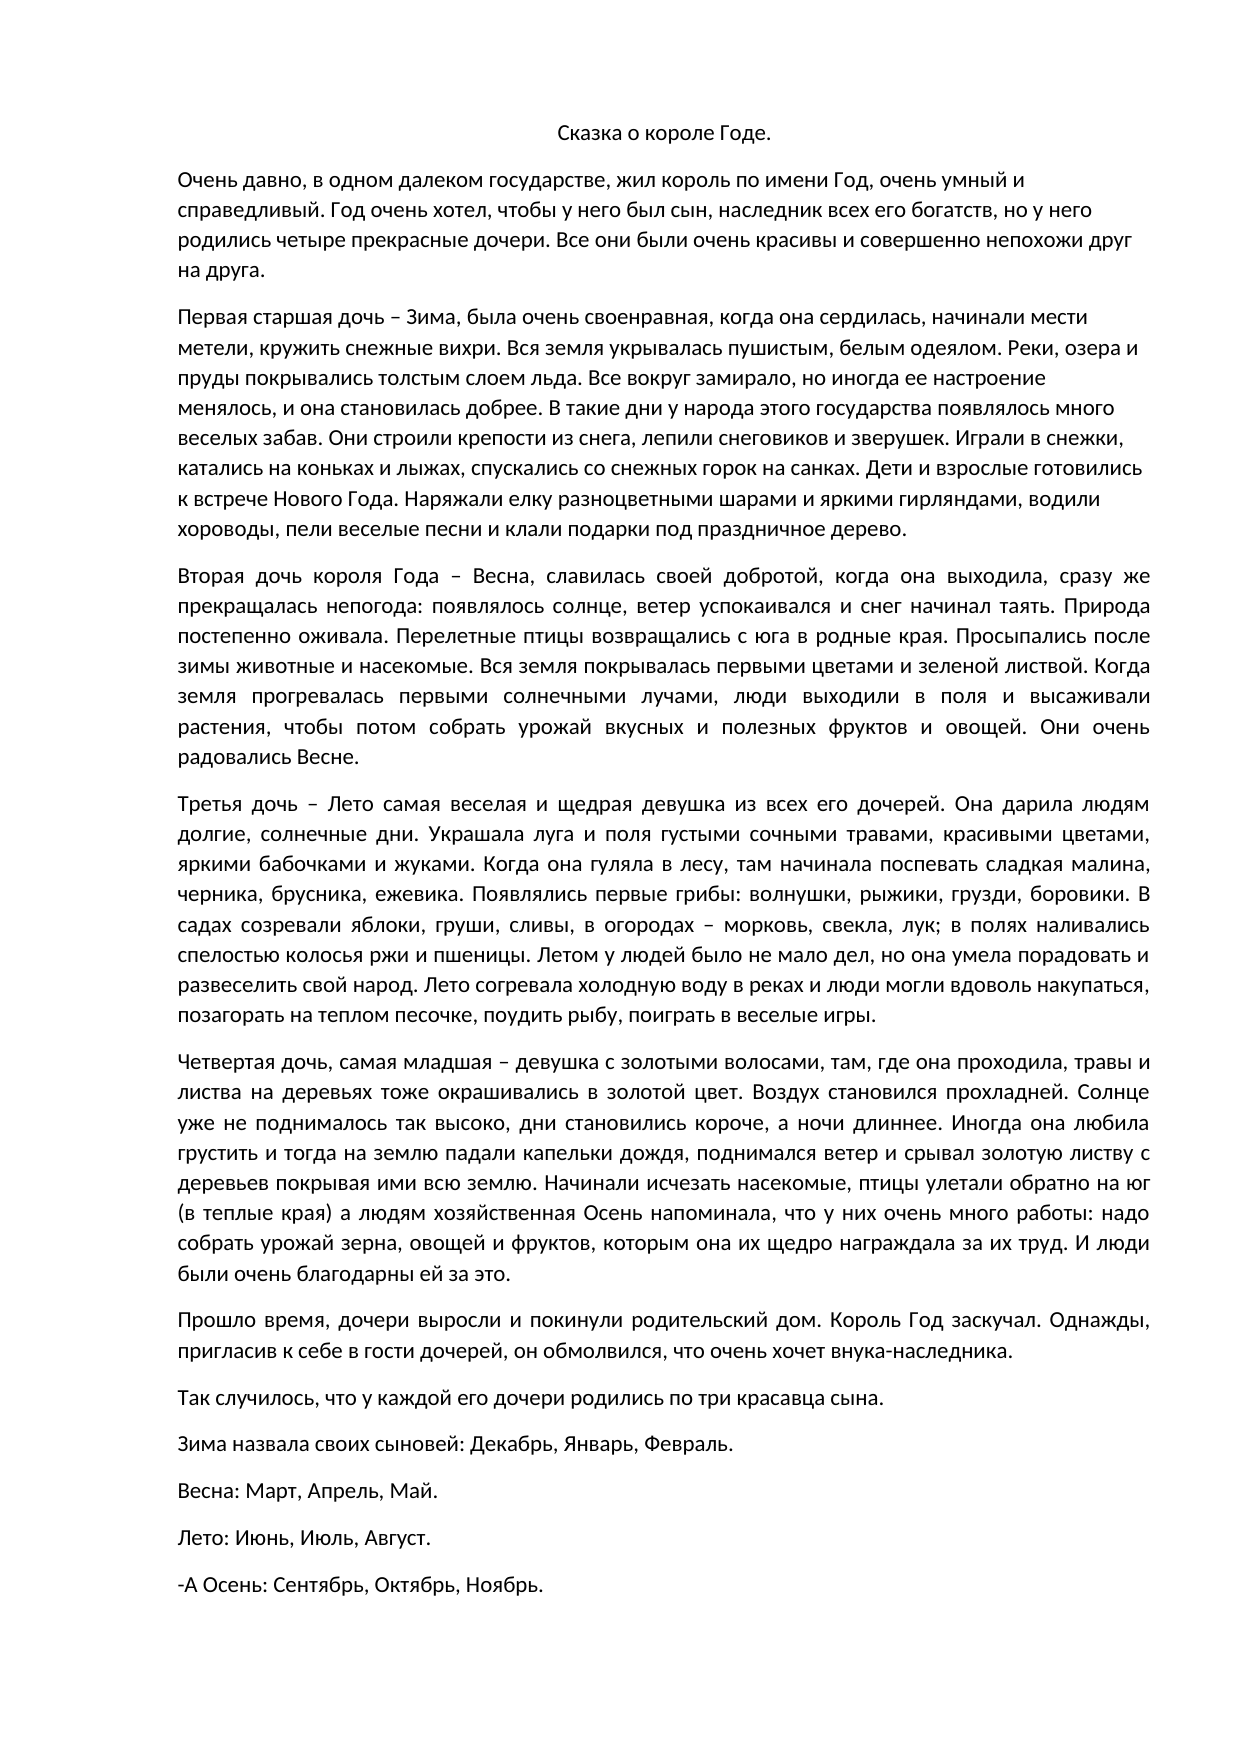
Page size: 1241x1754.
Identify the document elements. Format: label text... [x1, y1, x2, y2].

text Лето: Июнь, Июль, Август. [177, 1523, 1152, 1551]
text Сказка о короле Годе. [177, 118, 1152, 146]
text -А Осень: Сентябрь, Октябрь, Ноябрь. [177, 1570, 1152, 1598]
text Вторая дочь короля Года – Весна, славилась своей добротой, когда она выходила, сразу же прекращалась непогода: появлялось солнце, ветер успокаивался и снег начинал таять. Природа постепенно оживала. Перелетные птицы возвращались с юга в родные края. Просыпались после зимы животные и насекомые. Вся земля покрывалась первыми цветами и зеленой листвой. Когда земля прогревалась первыми солнечными лучами, люди выходили в поля и высаживали растения, чтобы потом собрать урожай вкусных и полезных фруктов и овощей. Они очень радовались Весне. [177, 561, 1152, 770]
text Зима назвала своих сыновей: Декабрь, Январь, Февраль. [177, 1429, 1152, 1458]
text Четвертая дочь, самая младшая – девушка с золотыми волосами, там, где она проходила, травы и листва на деревьях тоже окрашивались в золотой цвет. Воздух становился прохладней. Солнце уже не поднималось так высоко, дни становились короче, а ночи длиннее. Иногда она любила грустить и тогда на землю падали капельки дождя, поднимался ветер и срывал золотую листву с деревьев покрывая ими всю землю. Начинали исчезать насекомые, птицы улетали обратно на юг (в теплые края) а людям хозяйственная Осень напоминала, что у них очень много работы: надо собрать урожай зерна, овощей и фруктов, которым она их щедро награждала за их труд. И люди были очень благодарны ей за это. [177, 1047, 1152, 1287]
text Так случилось, что у каждой его дочери родились по три красавца сына. [177, 1383, 1152, 1411]
text Прошло время, дочери выросли и покинули родительский дом. Король Год заскучал. Однажды, пригласив к себе в гости дочерей, он обмолвился, что очень хочет внука-наследника. [177, 1306, 1152, 1364]
text Третья дочь – Лето самая веселая и щедрая девушка из всех его дочерей. Она дарила людям долгие, солнечные дни. Украшала луга и поля густыми сочными травами, красивыми цветами, яркими бабочками и жуками. Когда она гуляла в лесу, там начинала поспевать сладкая малина, черника, брусника, ежевика. Появлялись первые грибы: волнушки, рыжики, грузди, боровики. В садах созревали яблоки, груши, сливы, в огородах – морковь, свекла, лук; в полях наливались спелостью колосья ржи и пшеницы. Летом у людей было не мало дел, но она умела порадовать и развеселить свой народ. Лето согревала холодную воду в реках и люди могли вдоволь накупаться, позагорать на теплом песочке, поудить рыбу, поиграть в веселые игры. [177, 789, 1152, 1028]
text Первая старшая дочь – Зима, была очень своенравная, когда она сердилась, начинали мести метели, кружить снежные вихри. Вся земля укрывалась пушистым, белым одеялом. Реки, озера и пруды покрывались толстым слоем льда. Все вокруг замирало, но иногда ее настроение менялось, и она становилась добрее. В такие дни у народа этого государства появлялось много веселых забав. Они строили крепости из снега, лепили снеговиков и зверушек. Играли в снежки, катались на коньках и лыжах, спускались со снежных горок на санках. Дети и взрослые готовились к встрече Нового Года. Наряжали елку разноцветными шарами и яркими гирляндами, водили хороводы, пели веселые песни и клали подарки под праздничное дерево. [177, 302, 1152, 542]
text Весна: Март, Апрель, Май. [177, 1476, 1152, 1504]
text Очень давно, в одном далеком государстве, жил король по имени Год, очень умный и справедливый. Год очень хотел, чтобы у него был сын, наследник всех его богатств, но у него родились четыре прекрасные дочери. Все они были очень красивы и совершенно непохожи друг на друга. [177, 165, 1152, 284]
